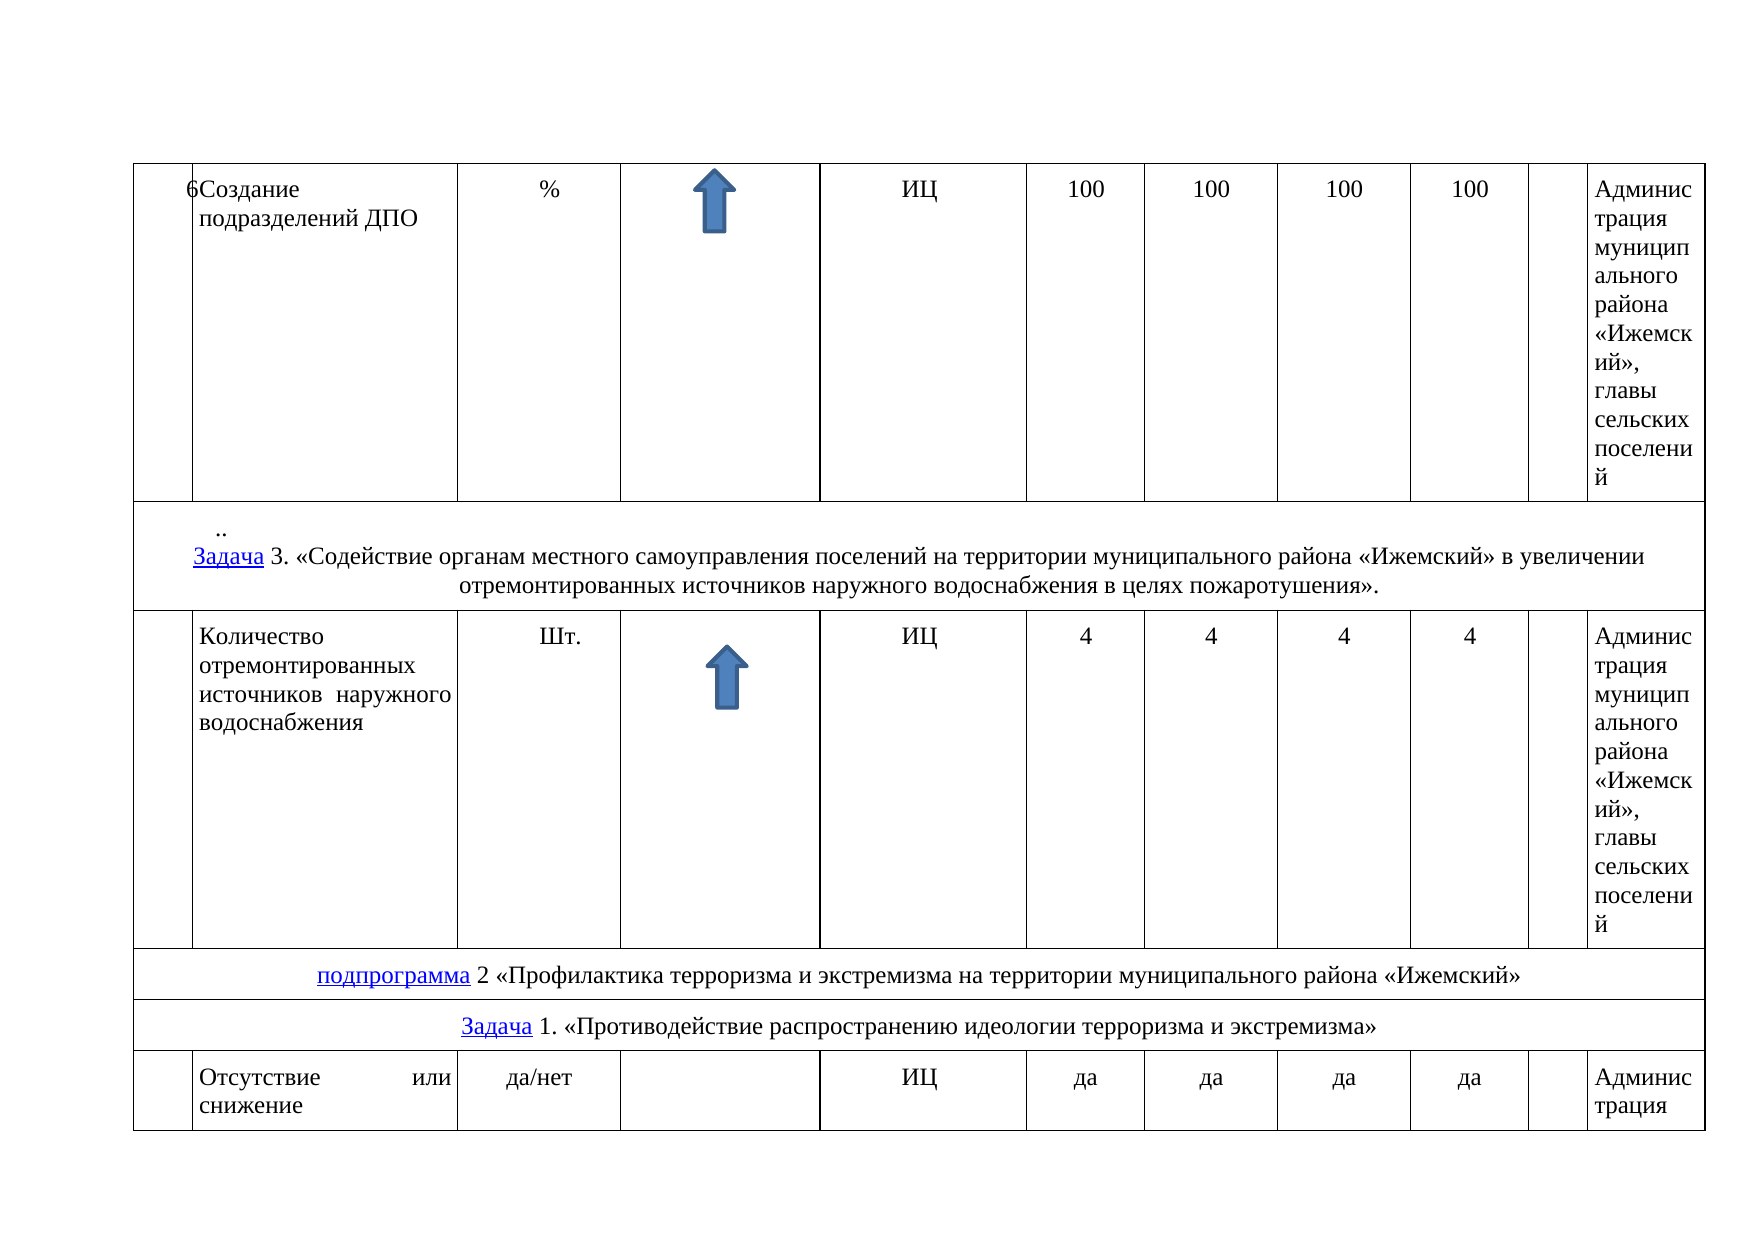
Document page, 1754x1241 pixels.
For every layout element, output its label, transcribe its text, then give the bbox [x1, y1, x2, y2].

table_cell 4 [1145, 611, 1277, 948]
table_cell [193, 1051, 457, 1130]
table_cell [621, 611, 819, 948]
table_cell подпрограмма 2 «Профилактика терроризма и экстремизма на территории муниципального района «Ижемский» [134, 949, 1704, 999]
table_cell [1529, 611, 1587, 948]
table_cell Шт. [458, 611, 620, 948]
table_cell 100 [1411, 164, 1528, 501]
table_cell 100 [1278, 164, 1410, 501]
table_cell ИЦ [821, 164, 1026, 501]
table_cell 4 [1278, 611, 1410, 948]
table_cell 4 [1027, 611, 1144, 948]
table_cell [134, 611, 192, 948]
table_cell да [1027, 1051, 1144, 1130]
table_cell [621, 164, 819, 501]
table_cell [1588, 1051, 1704, 1130]
table_cell Создание подразделений ДПО [193, 164, 457, 501]
table_cell [134, 1051, 192, 1130]
table_cell ИЦ [821, 1051, 1026, 1130]
table_cell да [1145, 1051, 1277, 1130]
table_cell да [1411, 1051, 1528, 1130]
table_cell .. Задача 3. «Содействие органам местного самоуправления поселений на территории муниципального района «Ижемский» в увеличении отремонтированных источников наружного водоснабжения в целях пожаротушения». [134, 502, 1704, 609]
table_cell Администрация муниципального района «Ижемский», главы сельских поселений [1588, 164, 1704, 501]
table_cell да [1278, 1051, 1410, 1130]
table_cell 4 [1411, 611, 1528, 948]
table_cell [621, 1051, 819, 1130]
table_cell 100 [1145, 164, 1277, 501]
table_cell ИЦ [821, 611, 1026, 948]
table_cell Администрация муниципального района «Ижемский», главы сельских поселений [1588, 611, 1704, 948]
table_cell % [458, 164, 620, 501]
table_cell 6 [134, 164, 192, 501]
table_cell Количество отремонтированных источников наружного водоснабжения [193, 611, 457, 948]
table_cell да/нет [458, 1051, 620, 1130]
table_cell [1529, 1051, 1587, 1130]
table_cell [1529, 164, 1587, 501]
table_cell 100 [1027, 164, 1144, 501]
table_cell Задача 1. «Противодействие распространению идеологии терроризма и экстремизма» [134, 1000, 1704, 1050]
